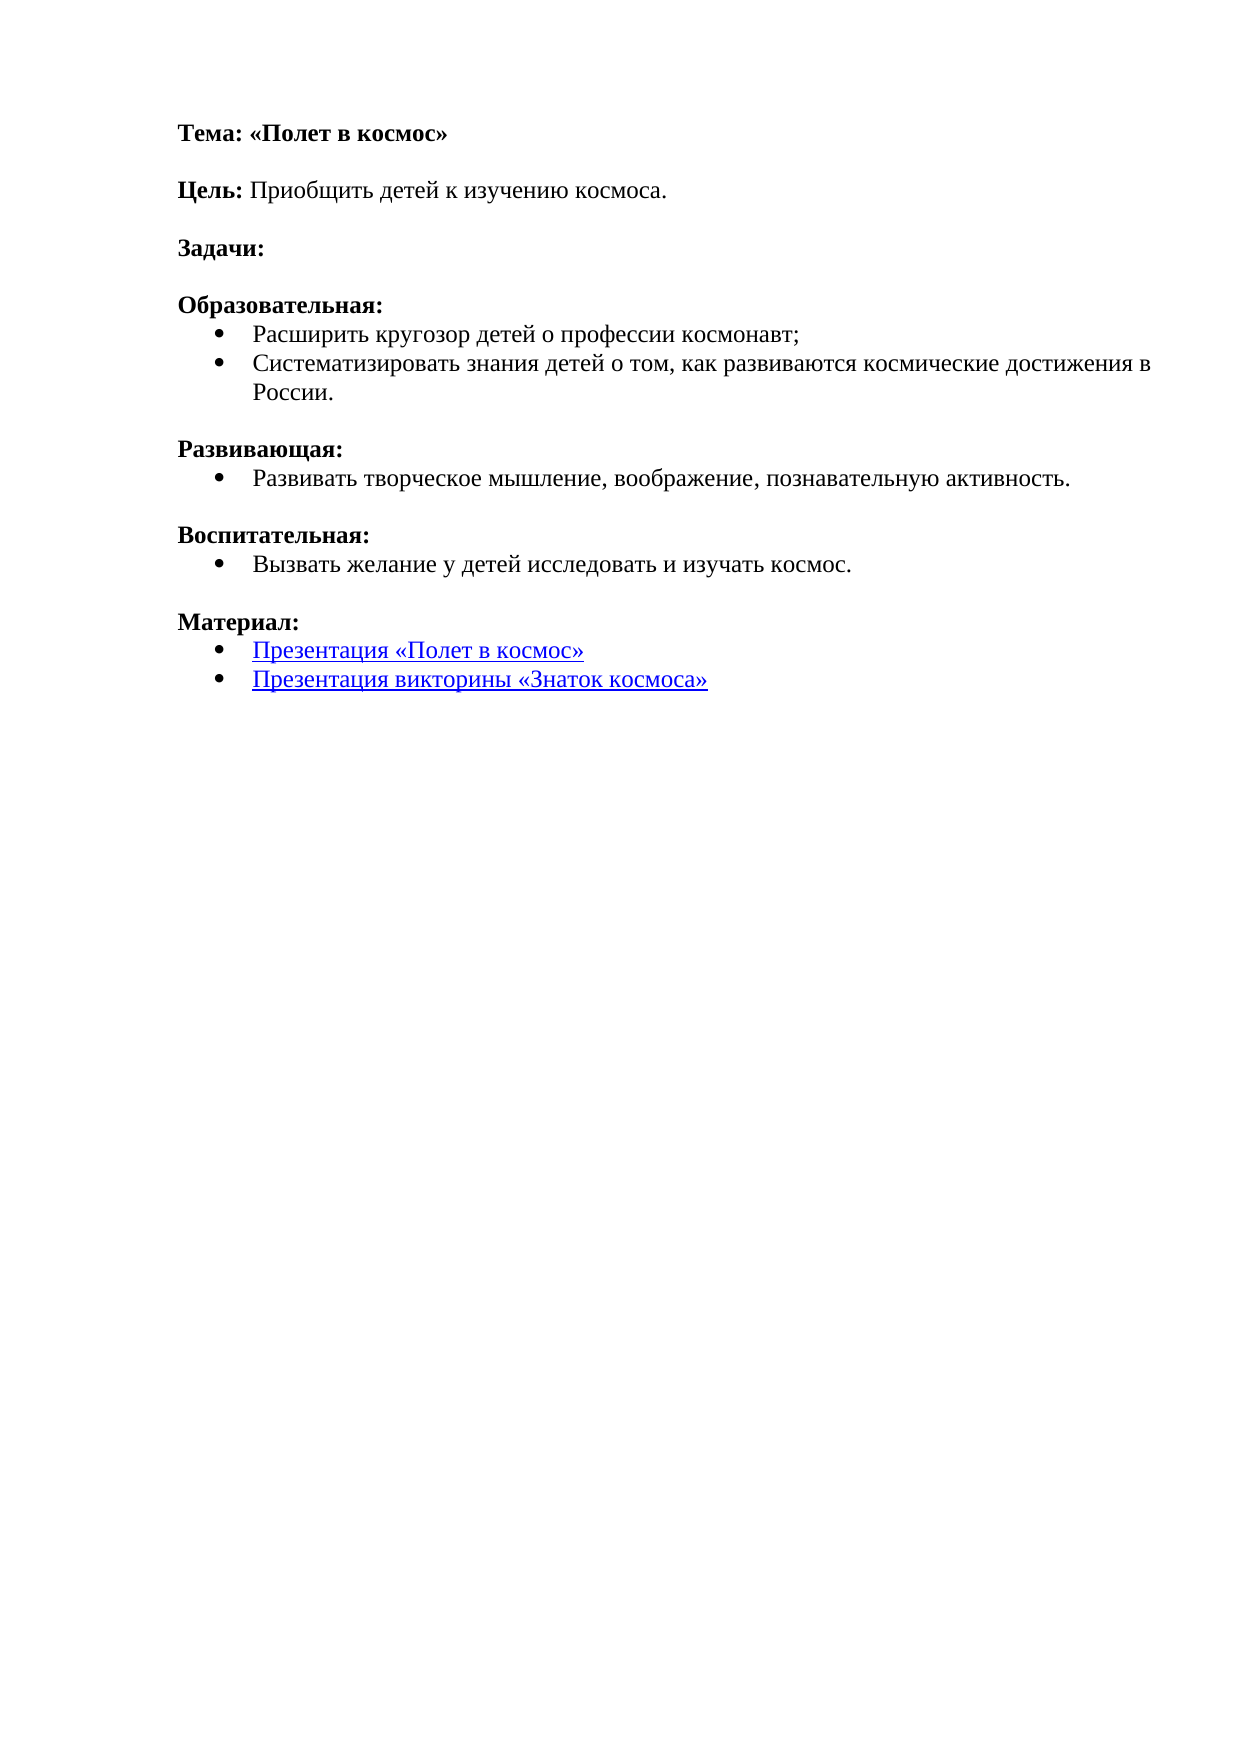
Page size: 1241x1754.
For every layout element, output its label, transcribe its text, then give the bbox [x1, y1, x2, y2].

text Тема: «Полет в космос» [177, 118, 1152, 147]
list Вызвать желание у детей исследовать и изучать космос. [215, 549, 1152, 578]
text Цель: Приобщить детей к изучению космоса. [177, 176, 1152, 204]
list Развивать творческое мышление, воображение, познавательную активность. [215, 463, 1152, 492]
text Развивающая: [177, 434, 1152, 463]
list Презентация викторины «Знаток космоса» [215, 664, 1152, 693]
text Задачи: [177, 233, 1152, 262]
list Систематизировать знания детей о том, как развиваются космические достижения в России. [215, 348, 1152, 406]
list Презентация «Полет в космос» [215, 636, 1152, 664]
list Расширить кругозор детей о профессии космонавт; [215, 319, 1152, 348]
text Образовательная: [177, 291, 1152, 319]
text Материал: [177, 607, 1152, 636]
text Воспитательная: [177, 521, 1152, 549]
